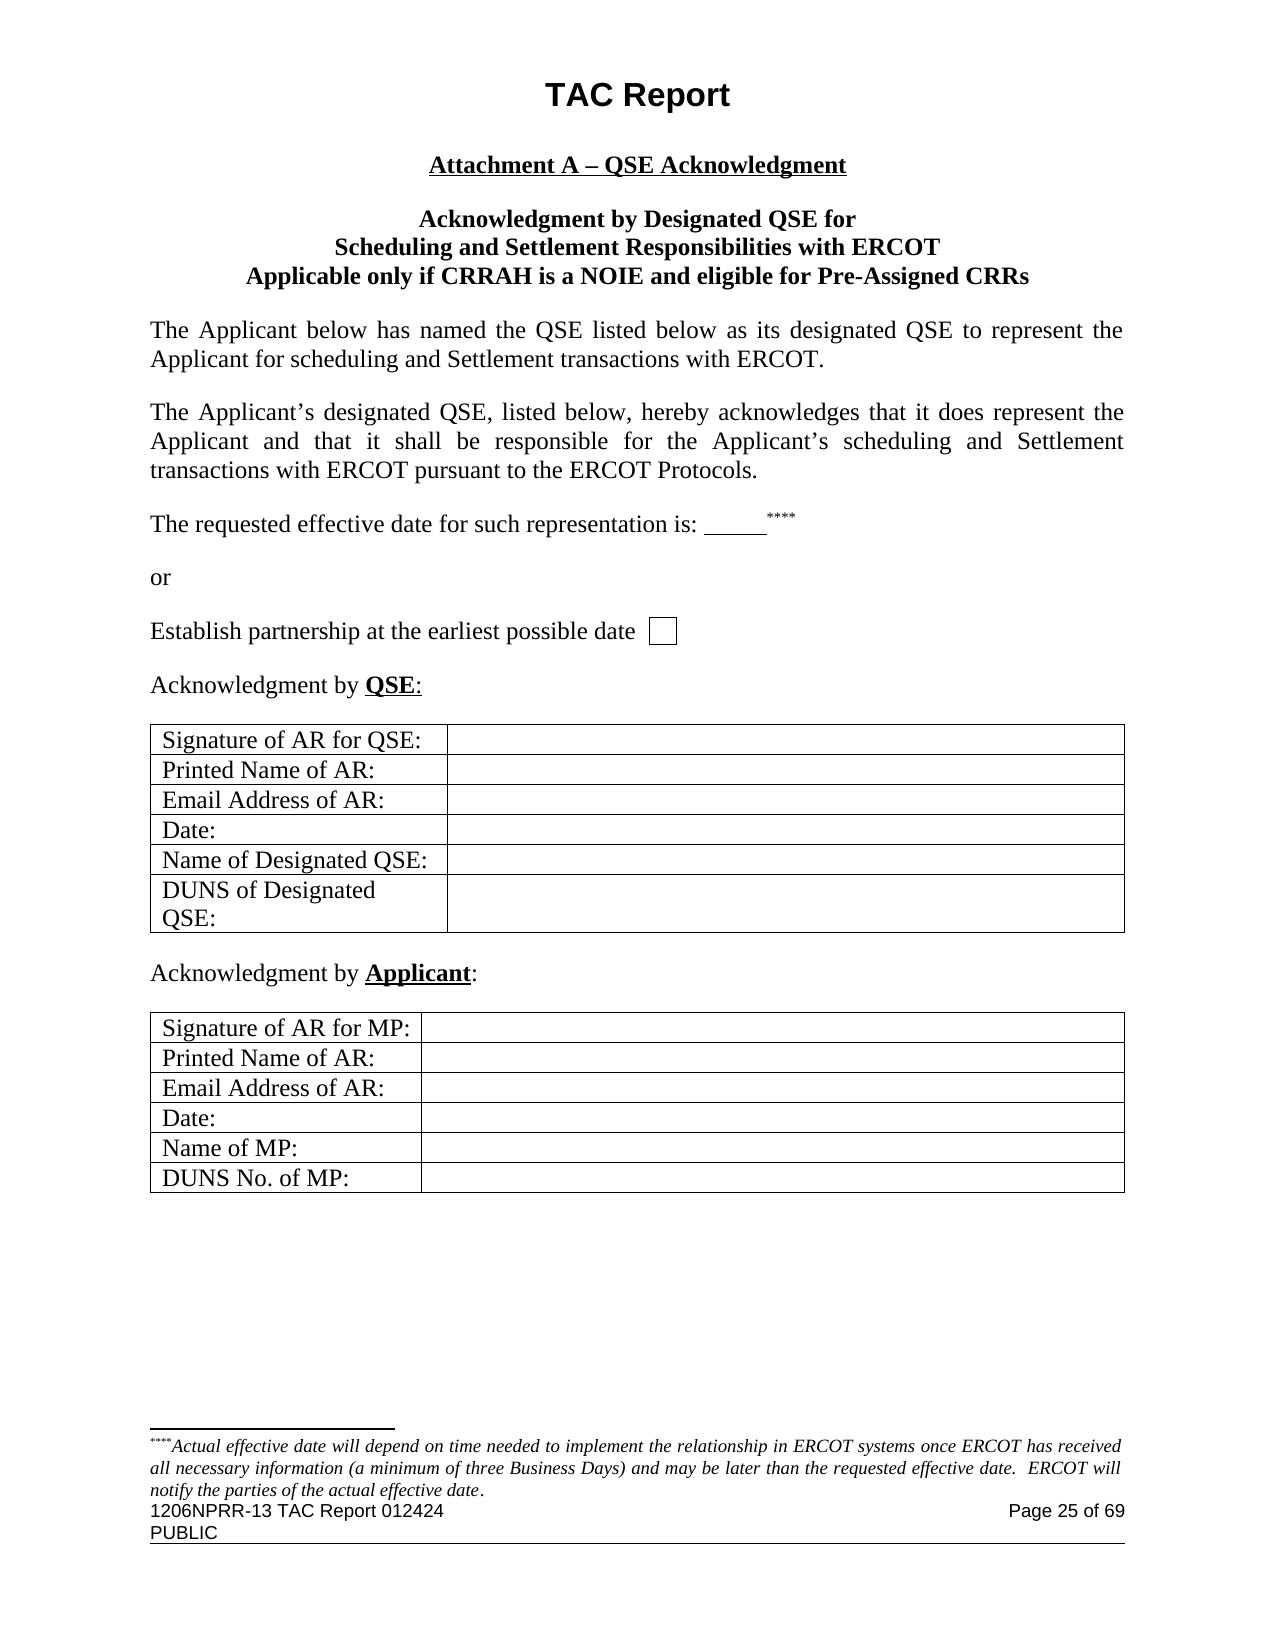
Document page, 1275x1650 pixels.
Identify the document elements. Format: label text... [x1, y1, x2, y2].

table_cell [422, 1133, 1124, 1162]
text Establish partnership at the earliest possible date [150, 616, 1125, 645]
table_header Signature of AR for MP: [151, 1013, 421, 1042]
text Acknowledgment by Designated QSE for [150, 204, 1125, 232]
table_cell [422, 1043, 1124, 1072]
text Applicable only if CRRAH is a NOIE and eligible for Pre-Assigned CRRs [150, 261, 1125, 290]
text or [150, 562, 1125, 591]
table_cell DUNS of Designated QSE: [151, 875, 447, 932]
text Scheduling and Settlement Responsibilities with ERCOT [150, 232, 1125, 261]
table_cell Name of MP: [151, 1133, 421, 1162]
table_cell Printed Name of AR: [151, 1043, 421, 1072]
text The requested effective date for such representation is: ** [150, 509, 1125, 537]
table_cell Date: [151, 815, 447, 844]
table_header [422, 1013, 1124, 1042]
text Attachment A – QSE Acknowledgment [150, 150, 1125, 179]
text The Applicant’s designated QSE, listed below, hereby acknowledges that it does represent the Applicant and that it shall be responsible for the Applicant’s scheduling and Settlement transactions with ERCOT pursuant to the ERCOT Protocols. [150, 397, 1125, 484]
table_cell Email Address of AR: [151, 785, 447, 814]
text Acknowledgment by QSE: [150, 670, 1125, 699]
text The Applicant below has named the QSE listed below as its designated QSE to represent the Applicant for scheduling and Settlement transactions with ERCOT. [150, 315, 1125, 372]
table_cell Email Address of AR: [151, 1073, 421, 1102]
table_cell Printed Name of AR: [151, 755, 447, 784]
table_header [448, 725, 1124, 754]
table_cell DUNS No. of MP: [151, 1163, 421, 1192]
table_cell [422, 1073, 1124, 1102]
table_cell Date: [151, 1103, 421, 1132]
table_cell [422, 1163, 1124, 1192]
text Acknowledgment by Applicant: [150, 958, 1125, 987]
table_cell [448, 755, 1124, 784]
table_cell [422, 1103, 1124, 1132]
table_header Signature of AR for QSE: [151, 725, 447, 754]
table_cell [448, 845, 1124, 874]
table_cell [448, 785, 1124, 814]
table_cell Name of Designated QSE: [151, 845, 447, 874]
table_cell [448, 875, 1124, 932]
table_cell [448, 815, 1124, 844]
